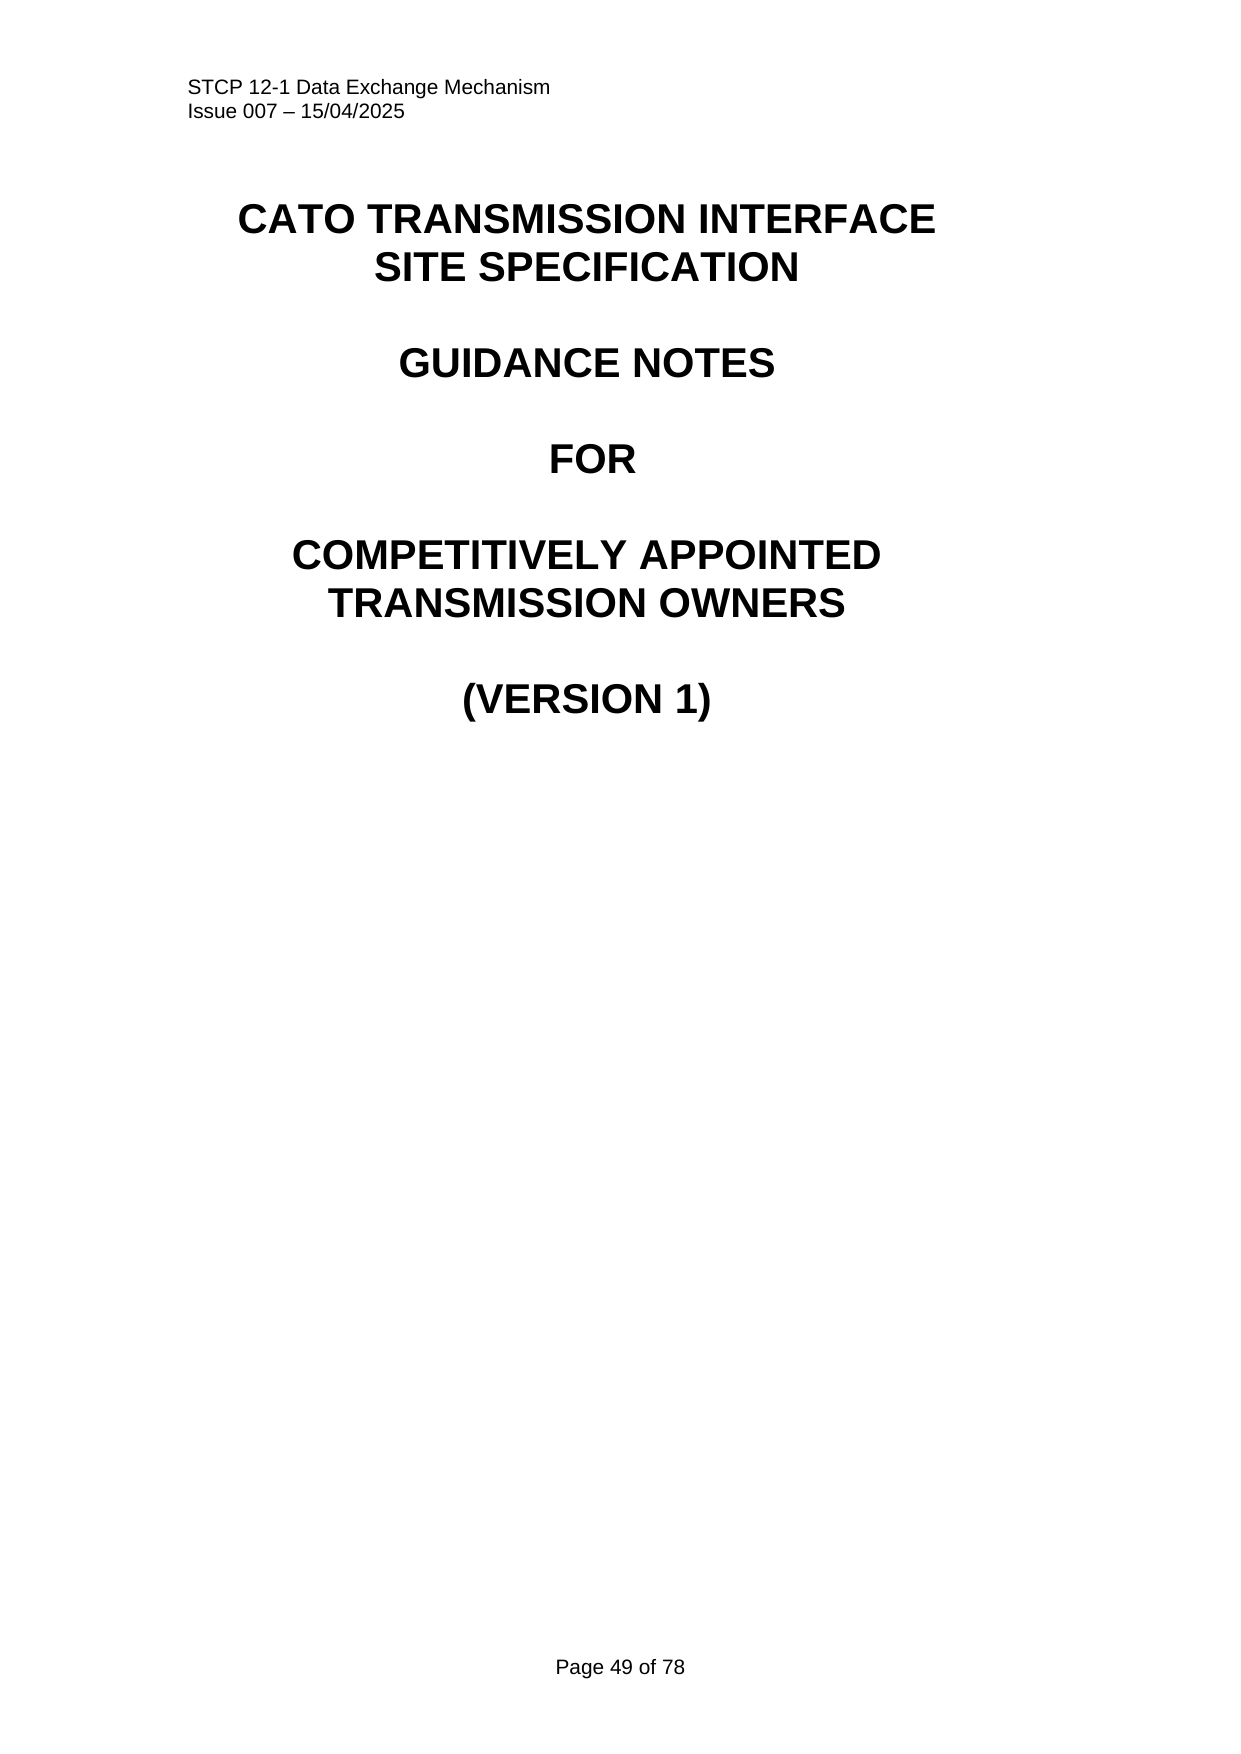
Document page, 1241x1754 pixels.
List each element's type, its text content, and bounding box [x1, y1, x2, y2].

text GUIDANCE NOTES [187, 339, 987, 387]
text COMPETITIVELY APPOINTED TRANSMISSION OWNERS [187, 530, 987, 626]
text (VERSION 1) [187, 674, 987, 722]
text CATO TRANSMISSION INTERFACE SITE SPECIFICATION [187, 195, 987, 291]
text FOR [187, 434, 987, 482]
